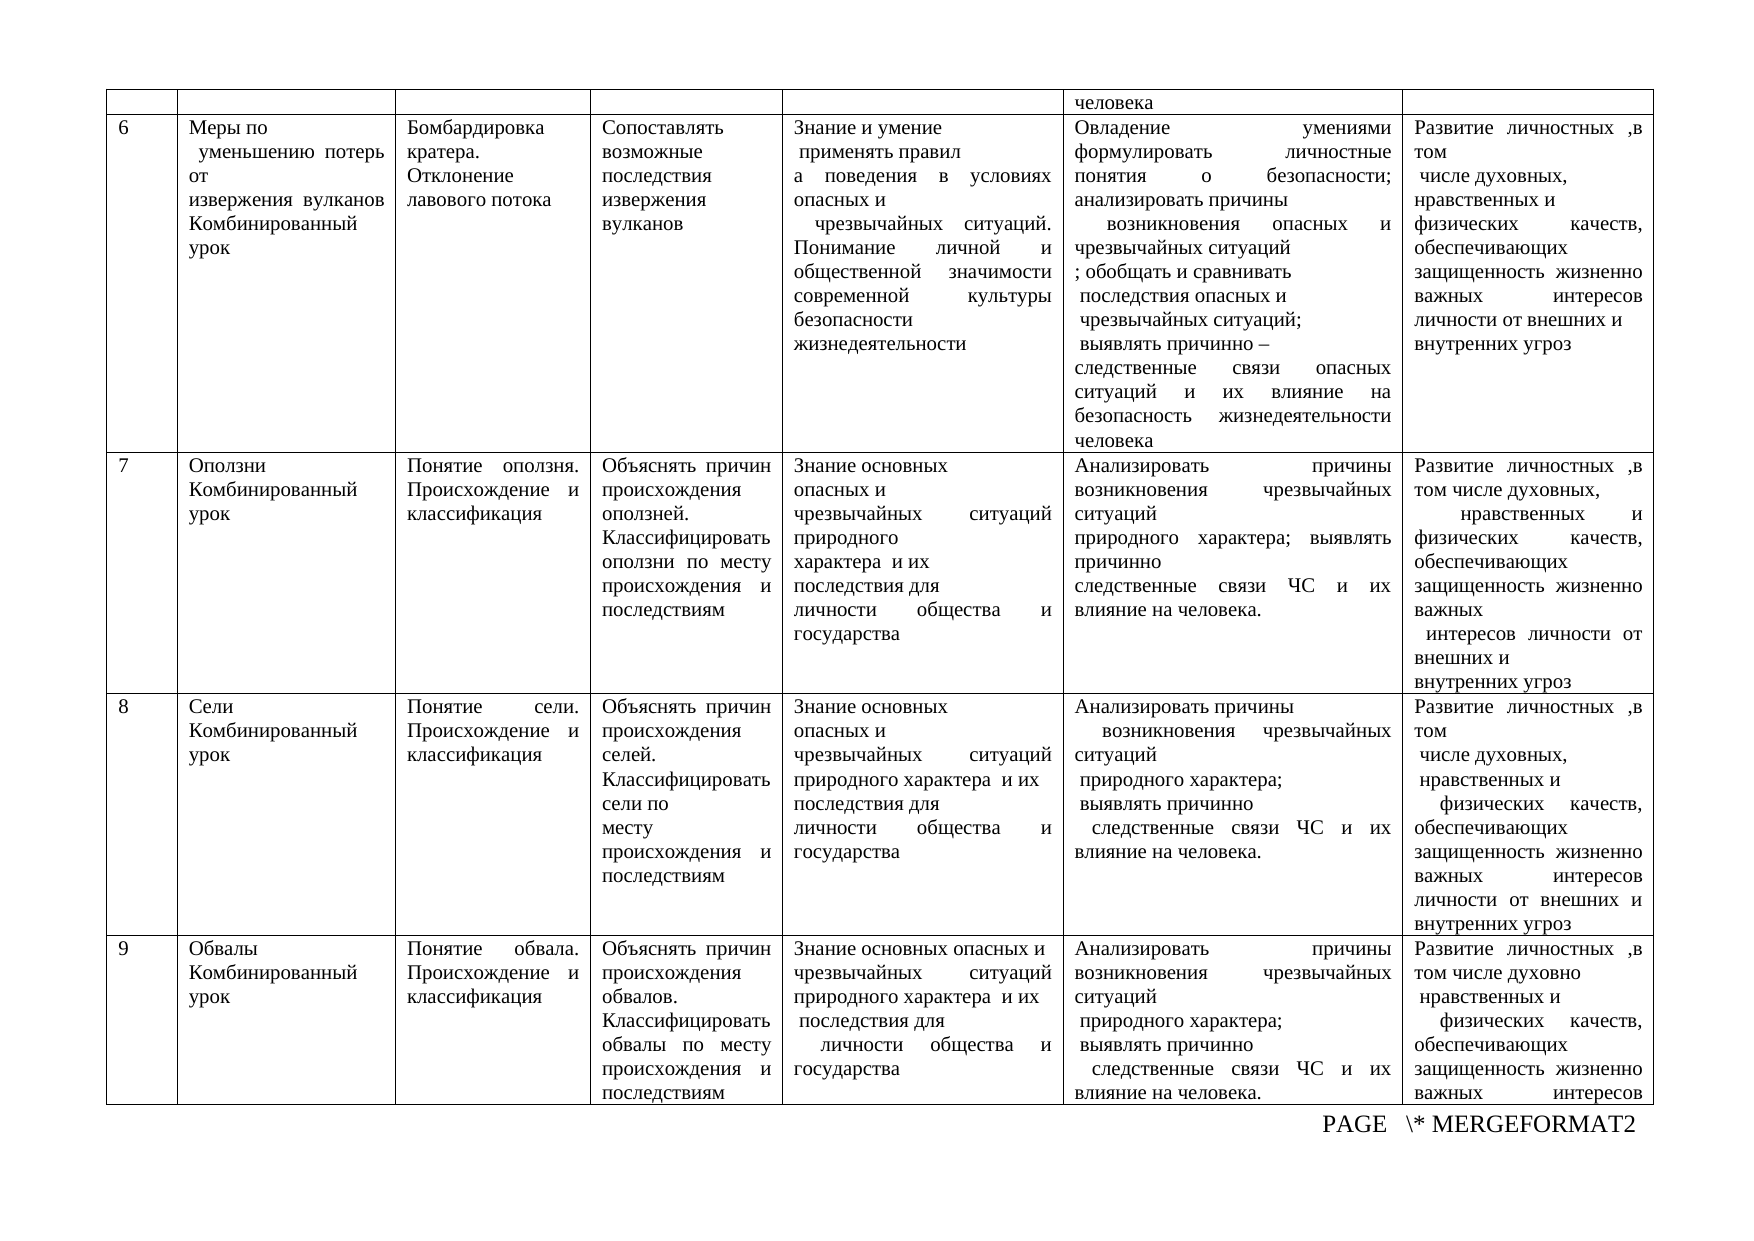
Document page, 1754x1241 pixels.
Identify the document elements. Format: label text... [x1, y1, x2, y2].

table_cell Анализировать причины возникновения чрезвычайных ситуаций природного характера; выявлять причинно следственные связи ЧС и их влияние на человека. [1064, 694, 1402, 935]
table_cell Бомбардировка кратера. Отклонение лавового потока [396, 115, 590, 452]
table_cell 7 [107, 453, 177, 693]
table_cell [396, 90, 590, 114]
table_cell Сели Комбинированный урок [178, 694, 395, 935]
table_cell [178, 936, 395, 1104]
table_cell Анализировать причины возникновения чрезвычайных ситуаций природного характера; выявлять причинно следственные связи ЧС и их влияние на человека. [1064, 453, 1402, 693]
table_cell Знание основных опасных и чрезвычайных ситуаций природного характера и их последствия для личности общества и государства [783, 453, 1063, 693]
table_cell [1403, 936, 1653, 1104]
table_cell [783, 936, 1063, 1104]
table_cell 9 [107, 936, 177, 1104]
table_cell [178, 90, 395, 114]
table_cell 6 [107, 115, 177, 452]
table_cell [1403, 90, 1653, 114]
table_cell Меры по уменьшению потерь от извержения вулканов Комбинированный урок [178, 115, 395, 452]
table_cell 5 [107, 90, 177, 114]
table_cell Объяснять причин происхождения оползней. Классифицировать оползни по месту происхождения и последствиям [591, 453, 782, 693]
table_cell Оползни Комбинированный урок [178, 453, 395, 693]
table_cell Объяснять причин происхождения селей. Классифицировать сели по месту происхождения и последствиям [591, 694, 782, 935]
table_cell Понятие сели. Происхождение и классификация [396, 694, 590, 935]
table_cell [783, 90, 1063, 114]
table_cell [591, 936, 782, 1104]
table_cell Сопоставлять возможные последствия извержения вулканов [591, 115, 782, 452]
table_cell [591, 90, 782, 114]
table_cell 8 [107, 694, 177, 935]
table_cell Знание основных опасных и чрезвычайных ситуаций природного характера и их последствия для личности общества и государства [783, 694, 1063, 935]
table_cell Понятие оползня. Происхождение и классификация [396, 453, 590, 693]
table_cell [396, 936, 590, 1104]
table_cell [1064, 936, 1402, 1104]
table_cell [1064, 90, 1402, 114]
